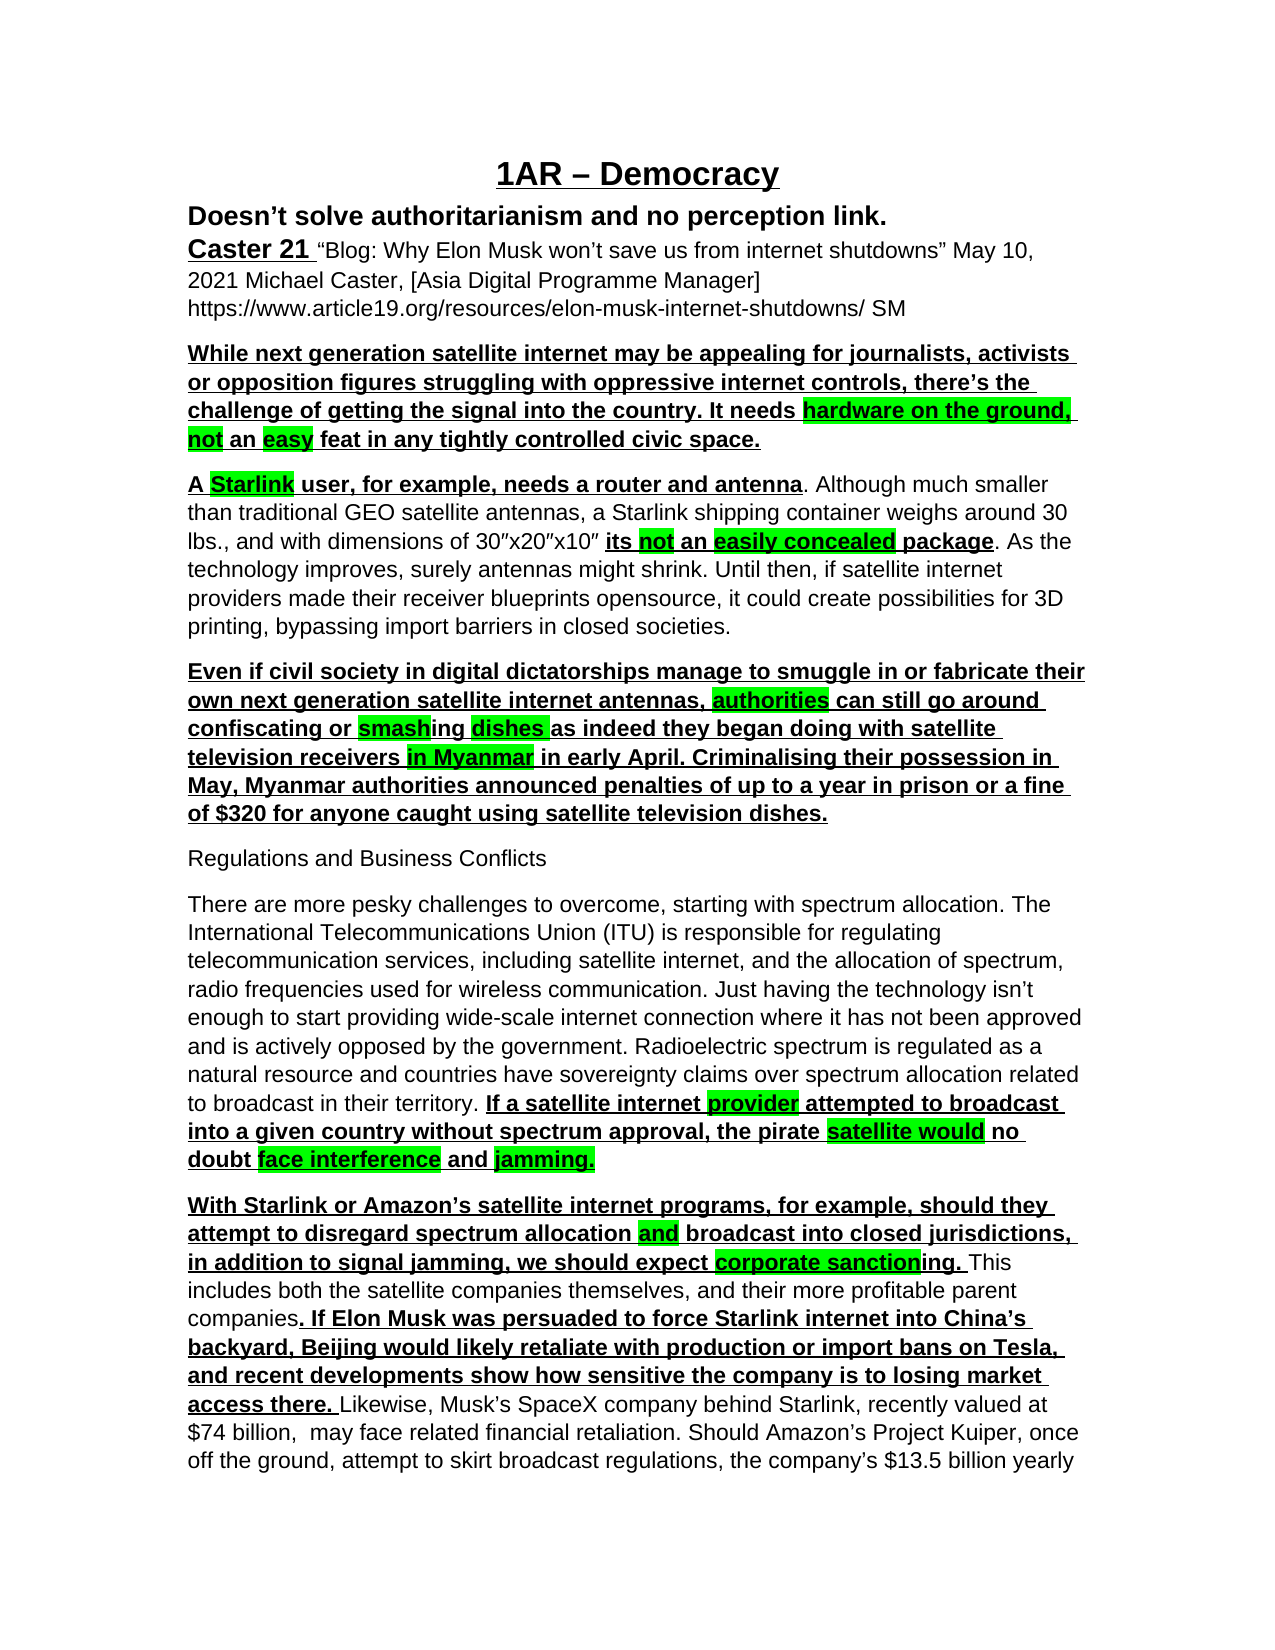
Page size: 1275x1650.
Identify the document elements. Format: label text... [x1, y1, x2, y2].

text Caster 21 “Blog: Why Elon Musk won’t save us from internet shutdowns” May 10, 2021 Michael Caster, [Asia Digital Programme Manager] https://www.article19.org/resources/elon-musk-internet-shutdowns/ SM [187, 233, 1087, 322]
text Even if civil society in digital dictatorships manage to smuggle in or fabricate their own next generation satellite internet antennas, authorities can still go around confiscating or smashing dishes as indeed they began doing with satellite television receivers in Myanmar in early April. Criminalising their possession in May, Myanmar authorities announced penalties of up to a year in prison or a fine of $320 for anyone caught using satellite television dishes. [187, 658, 1087, 827]
subtitle Doesn’t solve authoritarianism and no perception link. [187, 200, 1087, 231]
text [187, 1192, 1087, 1474]
text A Starlink user, for example, needs a router and antenna. Although much smaller than traditional GEO satellite antennas, a Starlink shipping container weighs around 30 lbs., and with dimensions of 30″x20″x10″ its not an easily concealed package. As the technology improves, surely antennas might shrink. Until then, if satellite internet providers made their receiver blueprints opensource, it could create possibilities for 3D printing, bypassing import barriers in closed societies. [187, 471, 1087, 639]
text Regulations and Business Conflicts [187, 845, 1087, 872]
text While next generation satellite internet may be appealing for journalists, activists or opposition figures struggling with oppressive internet controls, there’s the challenge of getting the signal into the country. It needs hardware on the ground, not an easy feat in any tightly controlled civic space. [187, 340, 1087, 452]
text There are more pesky challenges to overcome, starting with spectrum allocation. The International Telecommunications Union (ITU) is responsible for regulating telecommunication services, including satellite internet, and the allocation of spectrum, radio frequencies used for wireless communication. Just having the technology isn’t enough to start providing wide-scale internet connection where it has not been approved and is actively opposed by the government. Radioelectric spectrum is regulated as a natural resource and countries have sovereignty claims over spectrum allocation related to broadcast in their territory. If a satellite internet provider attempted to broadcast into a given country without spectrum approval, the pirate satellite would no doubt face interference and jamming. [187, 891, 1087, 1173]
subtitle 1AR – Democracy [187, 154, 1087, 193]
